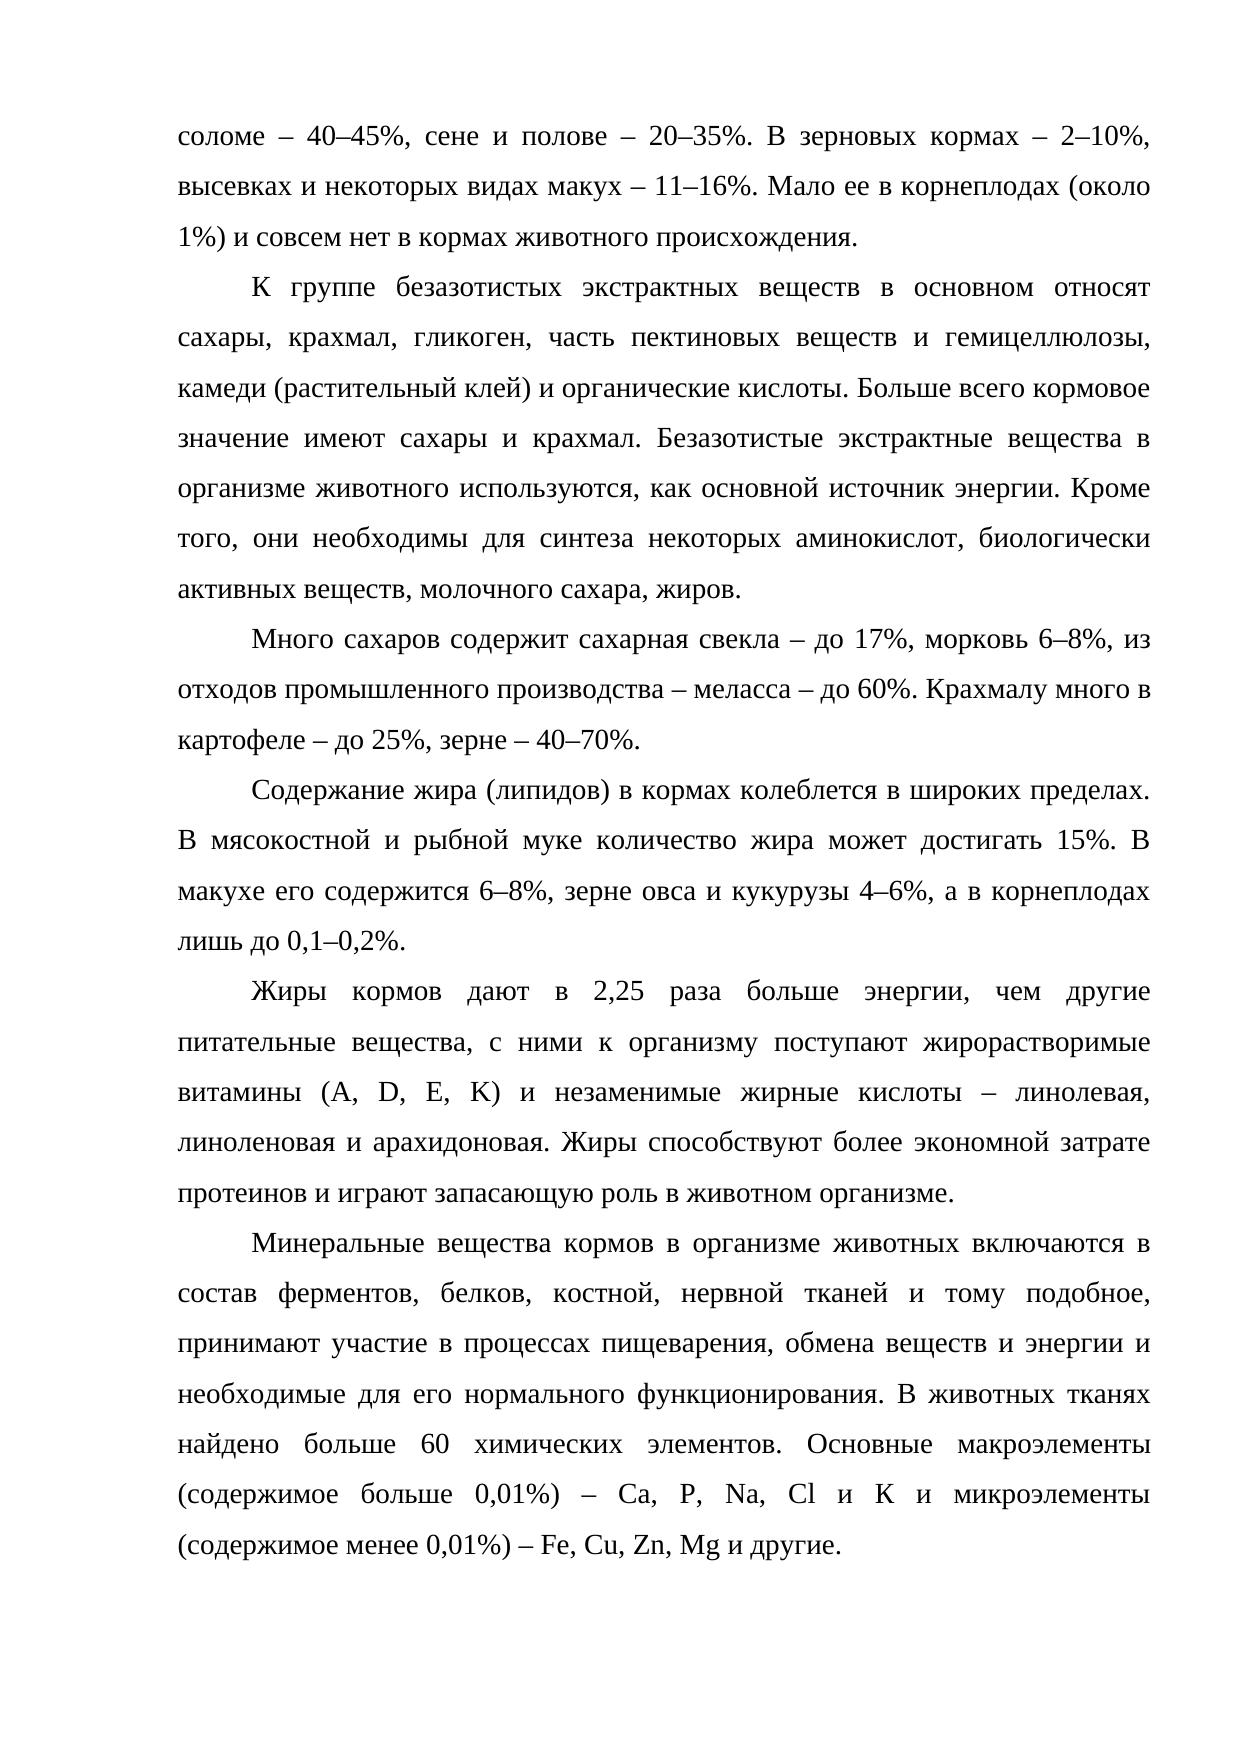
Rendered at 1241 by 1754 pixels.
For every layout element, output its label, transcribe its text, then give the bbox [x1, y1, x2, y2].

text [177, 118, 1152, 252]
text Содержание жира (липидов) в кормах колеблется в широких пределах. В мясокостной и рыбной муке количество жира может достигать 15%. В макухе его содержится 6–8%, зерне овса и кукурузы 4–6%, а в корнеплодах лишь до 0,1–0,2%. [177, 772, 1152, 957]
text Жиры кормов дают в 2,25 раза больше энергии, чем другие питательные вещества, с ними к организму поступают жирорастворимые витамины (A, D, E, K) и незаменимые жирные кислоты – линолевая, линоленовая и арахидоновая. Жиры способствуют более экономной затрате протеинов и играют запасающую роль в животном организме. [177, 973, 1152, 1208]
text Много сахаров содержит сахарная свекла – до 17%, морковь 6–8%, из отходов промышленного производства – меласса – до 60%. Крахмалу много в картофеле – до 25%, зерне – 40–70%. [177, 621, 1152, 755]
text Минеральные вещества кормов в организме животных включаются в состав ферментов, белков, костной, нервной тканей и тому подобное, принимают участие в процессах пищеварения, обмена веществ и энергии и необходимые для его нормального функционирования. В животных тканях найдено больше 60 химических элементов. Основные макроэлементы (содержимое больше 0,01%) – Са, Р, Nа, Сl и К и микроэлементы (содержимое менее 0,01%) – Fe, Cu, Zn, Mg и другие. [177, 1225, 1152, 1560]
text К группе безазотистых экстрактных веществ в основном относят сахары, крахмал, гликоген, часть пектиновых веществ и гемицеллюлозы, камеди (растительный клей) и органические кислоты. Больше всего кормовое значение имеют сахары и крахмал. Безазотистые экстрактные вещества в организме животного используются, как основной источник энергии. Кроме того, они необходимы для синтеза некоторых аминокислот, биологически активных веществ, молочного сахара, жиров. [177, 269, 1152, 604]
